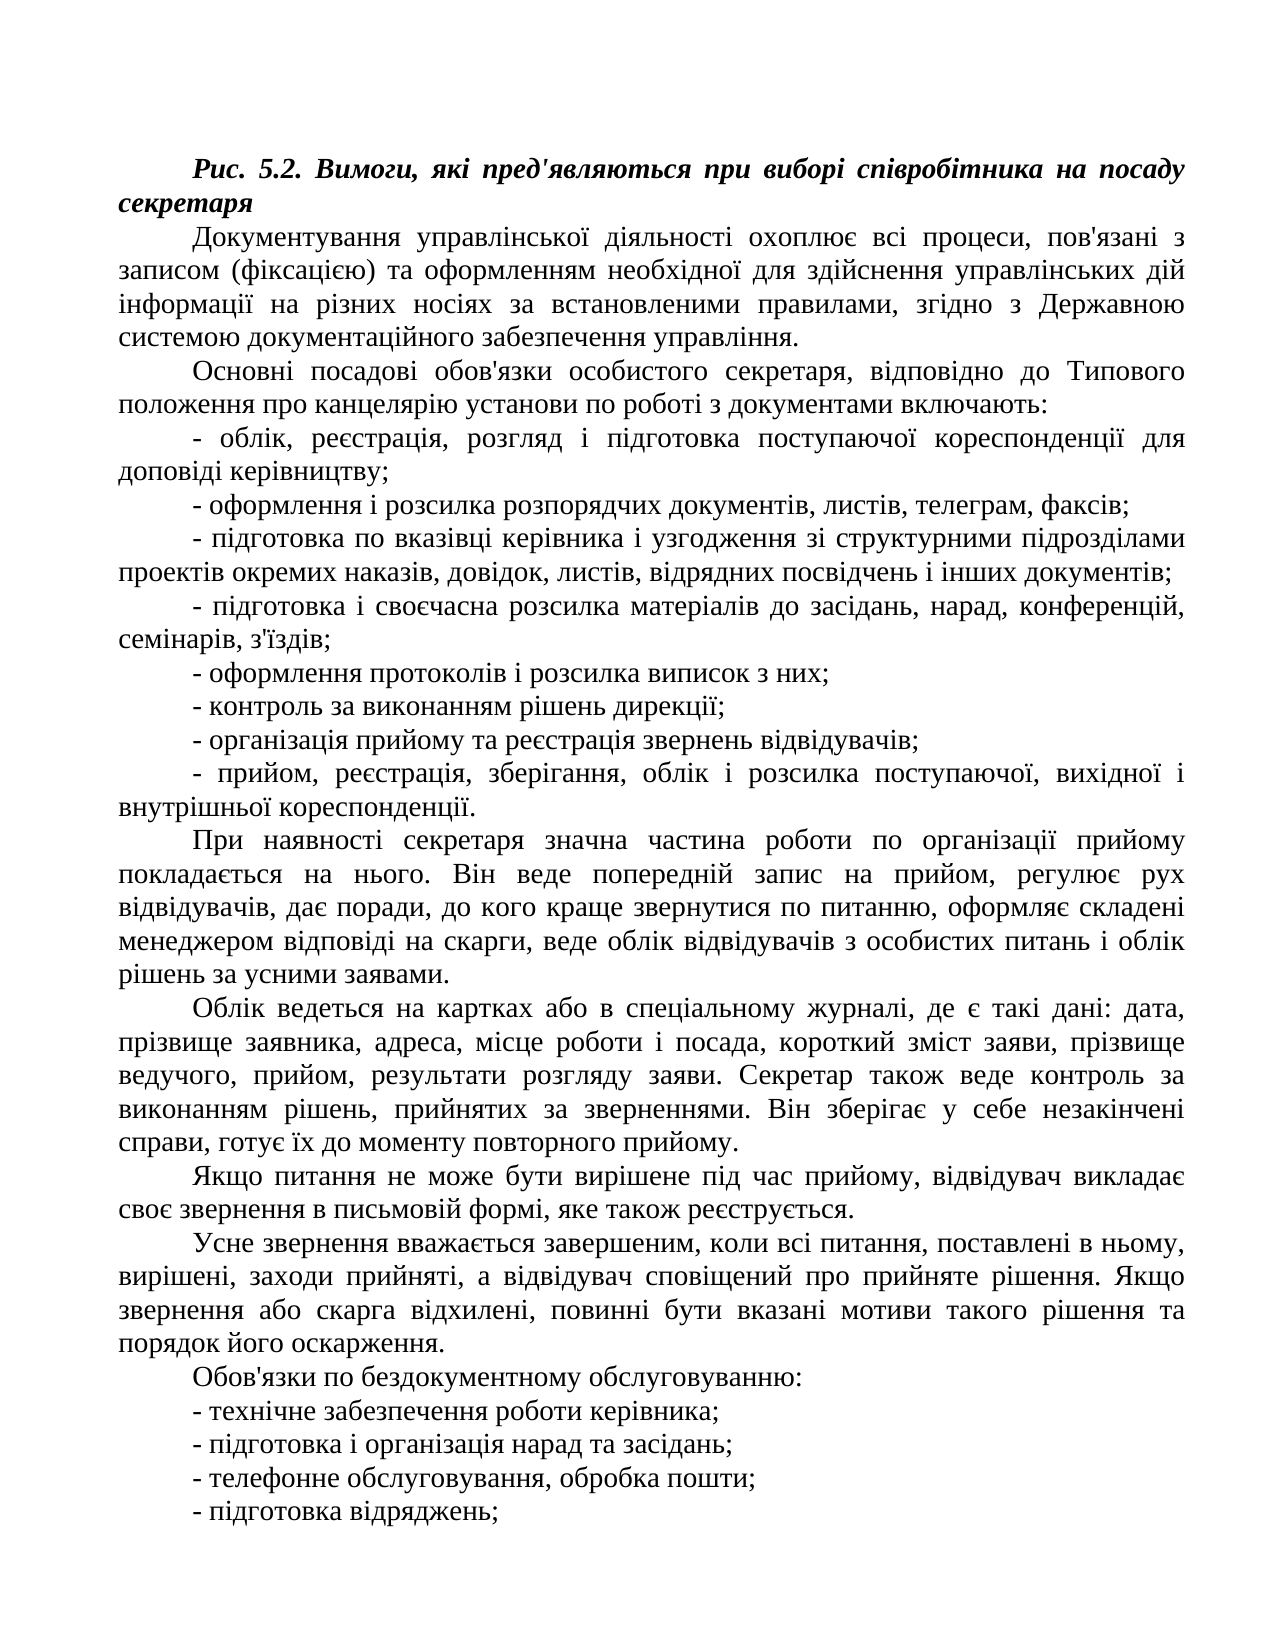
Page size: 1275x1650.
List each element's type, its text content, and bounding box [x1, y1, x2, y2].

text - контроль за виконанням рішень дирекції; [118, 688, 1186, 722]
text - підготовка і організація нарад та засідань; [118, 1426, 1186, 1460]
text - телефонне обслуговування, обробка пошти; [118, 1460, 1186, 1493]
text - підготовка відряджень; [118, 1493, 1186, 1527]
text Усне звернення вважається завершеним, коли всі питання, поставлені в ньому, вирішені, заходи прийняті, а відвідувач сповіщений про прийняте рішення. Якщо звернення або скарга відхилені, повинні бути вказані мотиви такого рішення та порядок його оскарження. [118, 1225, 1186, 1359]
text Основні посадові обов'язки особистого секретаря, відповідно до Типового положення про канцелярію установи по роботі з документами включають: [118, 353, 1186, 420]
text - оформлення і розсилка розпорядчих документів, листів, телеграм, факсів; [118, 487, 1186, 521]
text - організація прийому та реєстрація звернень відвідувачів; [118, 722, 1186, 755]
text Обов'язки по бездокументному обслуговуванню: [118, 1359, 1186, 1393]
text Якщо питання не може бути вирішене під час прийому, відвідувач викладає своє звернення в письмовій формі, яке також реєструється. [118, 1158, 1186, 1225]
text - облік, реєстрація, розгляд і підготовка поступаючої кореспонденції для доповіді керівництву; [118, 420, 1186, 487]
text - підготовка по вказівці керівника і узгодження зі структурними підрозділами проектів окремих наказів, довідок, листів, відрядних посвідчень і інших документів; [118, 521, 1186, 588]
text Рис. 5.2. Вимоги, які пред'являються при виборі співробітника на посаду секретаря [118, 152, 1186, 219]
text - технічне забезпечення роботи керівника; [118, 1393, 1186, 1426]
text Облік ведеться на картках або в спеціальному журналі, де є такі дані: дата, прізвище заявника, адреса, місце роботи і посада, короткий зміст заяви, прізвище ведучого, прийом, результати розгляду заяви. Секретар також веде контроль за виконанням рішень, прийнятих за зверненнями. Він зберігає у себе незакінчені справи, готує їх до моменту повторного прийому. [118, 990, 1186, 1158]
text - прийом, реєстрація, зберігання, облік і розсилка поступаючої, вихідної і внутрішньої кореспонденції. [118, 755, 1186, 822]
text - оформлення протоколів і розсилка виписок з них; [118, 655, 1186, 688]
text При наявності секретаря значна частина роботи по організації прийому покладається на нього. Він веде попередній запис на прийом, регулює рух відвідувачів, дає поради, до кого краще звернутися по питанню, оформляє складені менеджером відповіді на скарги, веде облік відвідувачів з особистих питань і облік рішень за усними заявами. [118, 822, 1186, 990]
text Документування управлінської діяльності охоплює всі процеси, пов'язані з записом (фіксацією) та оформленням необхідної для здійснення управлінських дій інформації на різних носіях за встановленими правилами, згідно з Державною системою документаційного забезпечення управління. [118, 219, 1186, 353]
text - підготовка і своєчасна розсилка матеріалів до засідань, нарад, конференцій, семінарів, з'їздів; [118, 588, 1186, 655]
